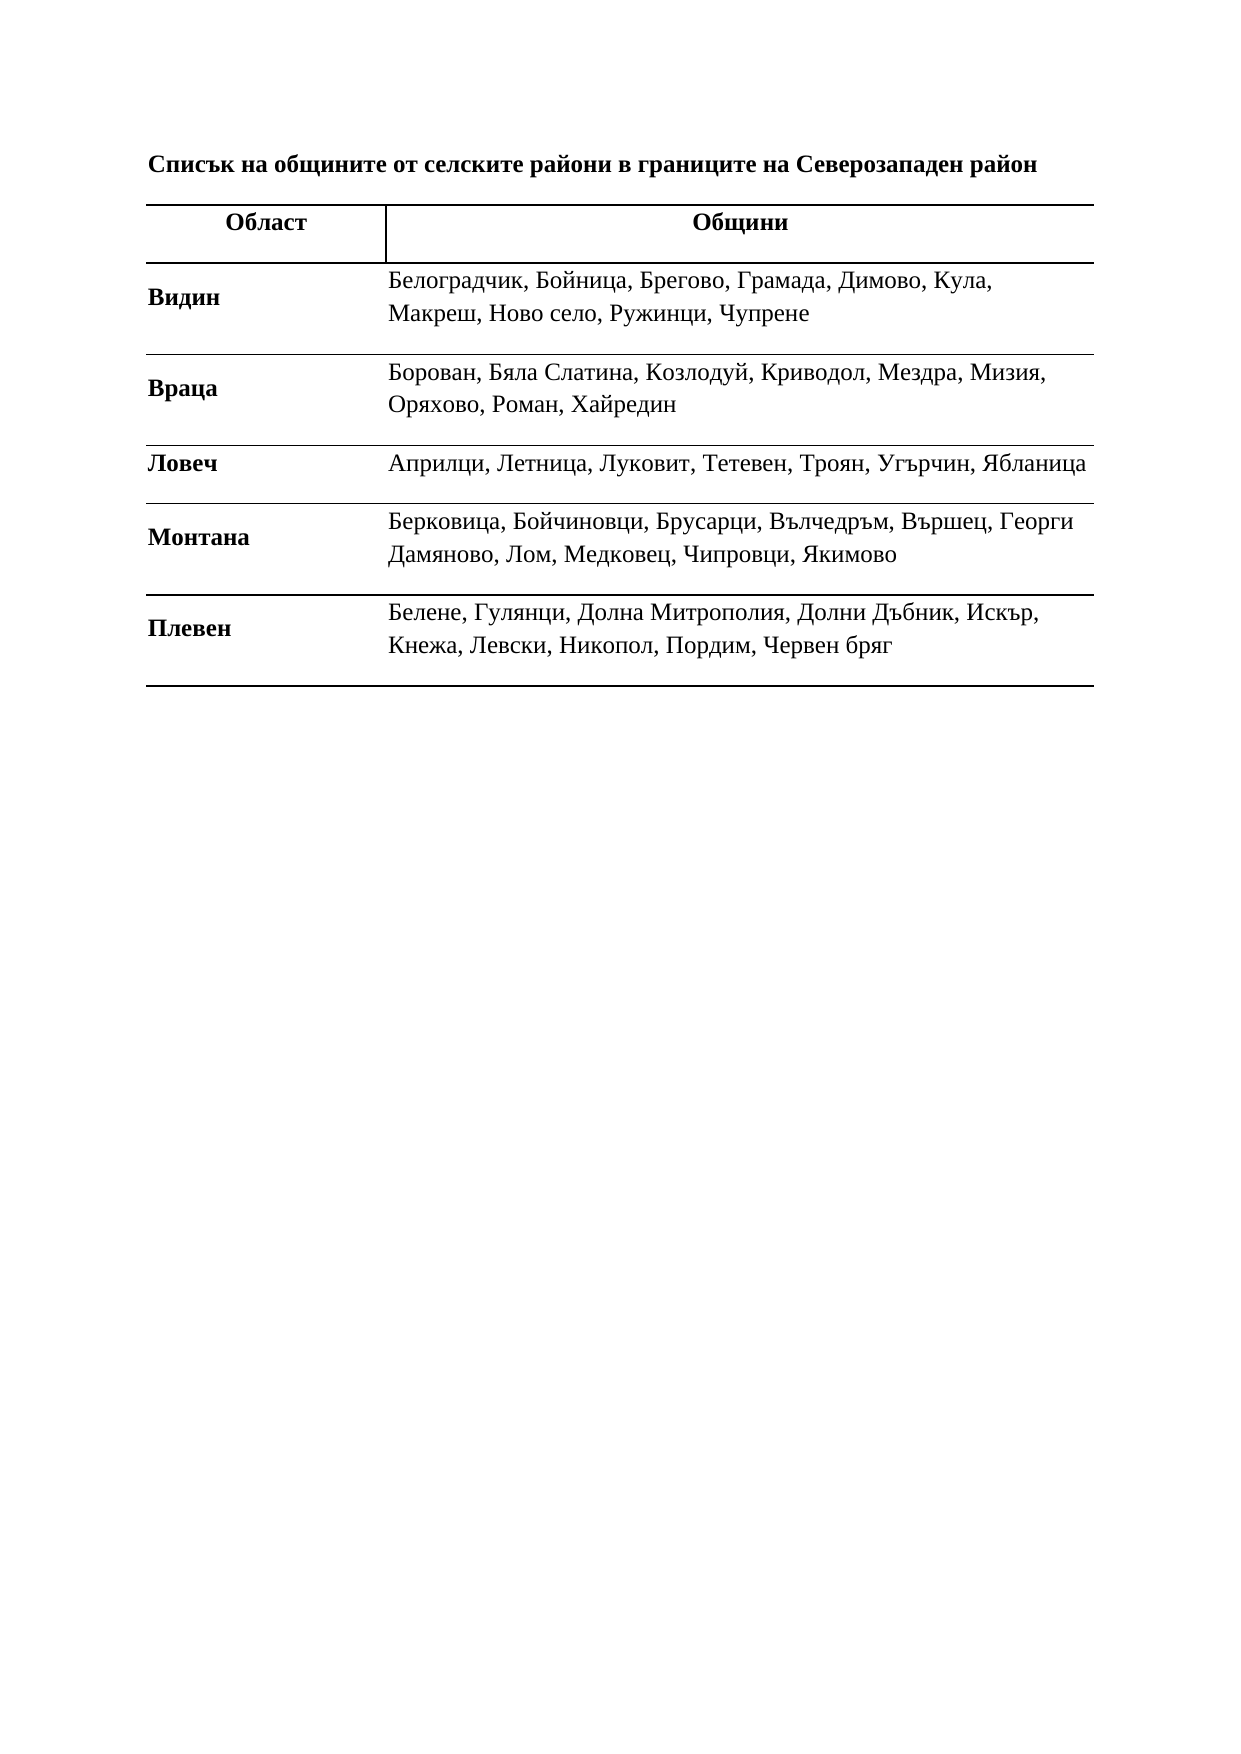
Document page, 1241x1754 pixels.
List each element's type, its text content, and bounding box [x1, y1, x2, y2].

table_cell Видин [146, 264, 386, 353]
table_cell Плевен [146, 596, 386, 685]
table_header Област [146, 206, 385, 262]
table_cell Белоградчик, Бойница, Брегово, Грамада, Димово, Кула, Макреш, Ново село, Ружинци, Чупрене [386, 264, 1094, 353]
table_cell Белене, Гулянци, Долна Митрополия, Долни Дъбник, Искър, Кнежа, Левски, Никопол, Пордим, Червен бряг [386, 596, 1094, 685]
table_cell Борован, Бяла Слатина, Козлодуй, Криводол, Мездра, Мизия, Оряхово, Роман, Хайредин [386, 355, 1094, 444]
table_header Списък на общините от селските райони в границите на Северозападен район [146, 148, 1094, 204]
table_cell Враца [146, 355, 386, 444]
table_header Общини [387, 206, 1094, 262]
table_cell Априлци, Летница, Луковит, Тетевен, Троян, Угърчин, Ябланица [386, 446, 1094, 503]
table_cell Ловеч [146, 446, 386, 503]
table_cell Монтана [146, 504, 386, 594]
table_cell Берковица, Бойчиновци, Брусарци, Вълчедръм, Вършец, Георги Дамяново, Лом, Медковец, Чипровци, Якимово [386, 504, 1094, 594]
